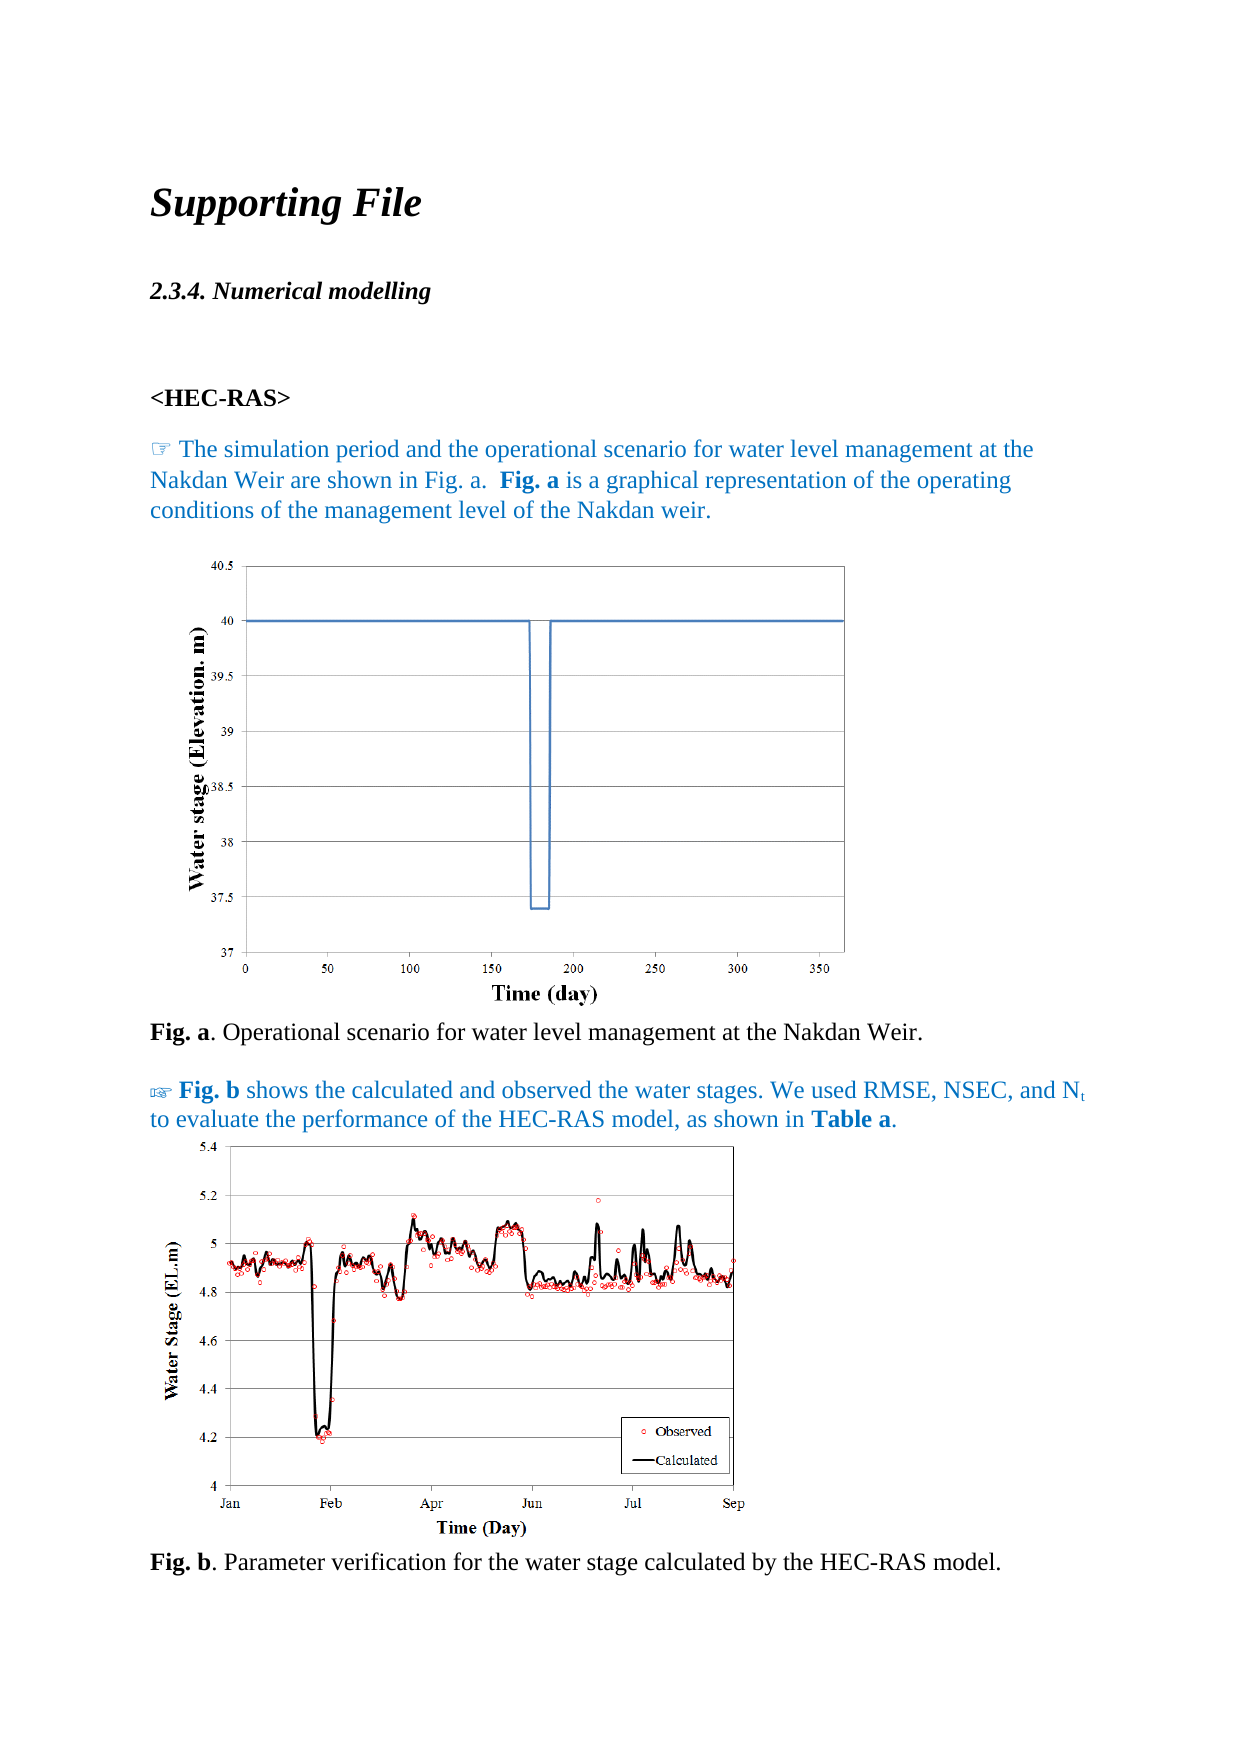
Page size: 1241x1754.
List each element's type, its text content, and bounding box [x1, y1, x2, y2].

text ☞ The simulation period and the operational scenario for water level management at the Nakdan Weir are shown in Fig. a. Fig. a is a graphical representation of the operating conditions of the management level of the Nakdan weir. [150, 430, 1090, 524]
picture [150, 1133, 757, 1547]
text Fig. b. Parameter verification for the water stage calculated by the HEC-RAS model. [150, 1547, 1090, 1575]
text Fig. a. Operational scenario for water level management at the Nakdan Weir. [150, 1017, 1090, 1046]
text <HEC-RAS> [150, 383, 1090, 411]
text ☞ Fig. b shows the calculated and observed the water stages. We used RMSE, NSEC, and Nt to evaluate the performance of the HEC-RAS model, as shown in Table a. [150, 1076, 1090, 1133]
picture [170, 553, 863, 1017]
text 2.3.4. Numerical modelling [150, 276, 1090, 304]
text Supporting File [150, 177, 1090, 225]
